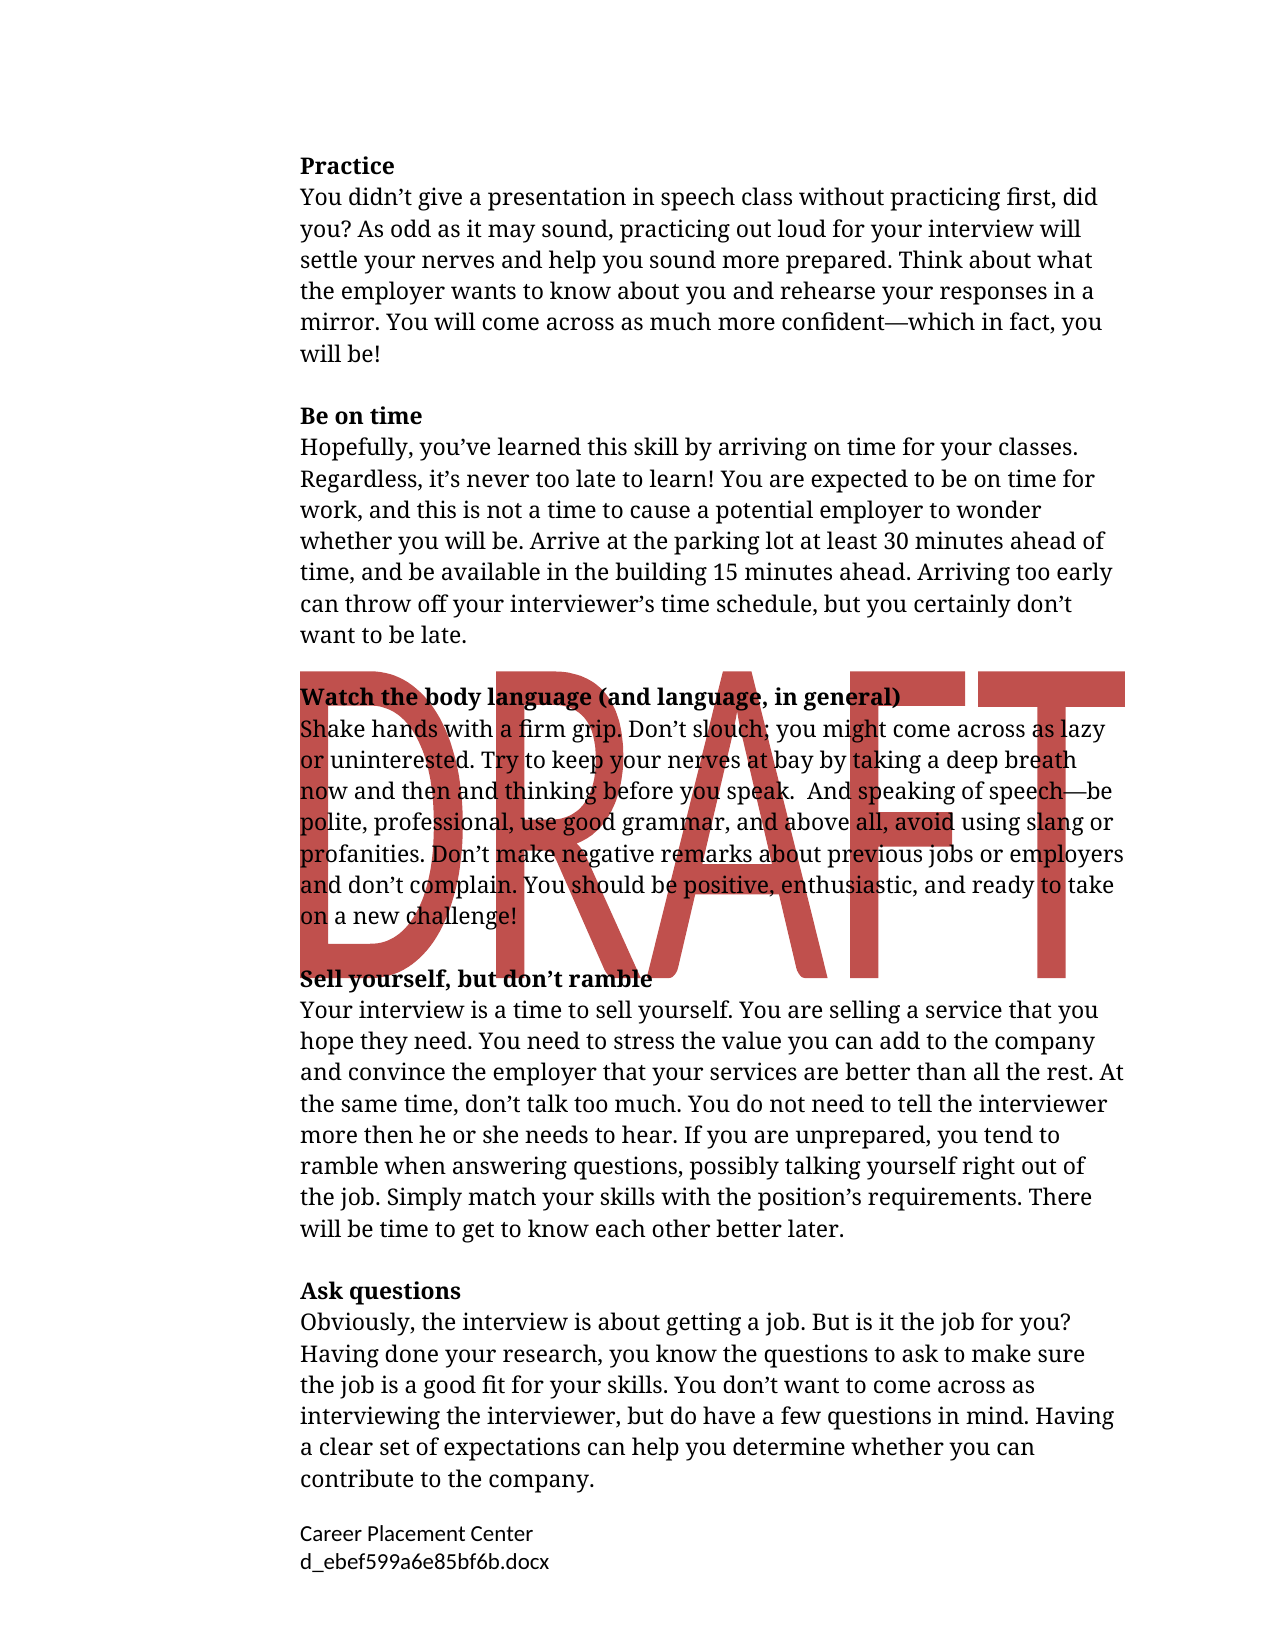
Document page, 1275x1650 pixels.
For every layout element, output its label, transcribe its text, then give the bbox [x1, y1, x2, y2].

text Hopefully, you’ve learned this skill by arriving on time for your classes. Regardless, it’s never too late to learn! You are expected to be on time for work, and this is not a time to cause a potential employer to wonder whether you will be. Arrive at the parking lot at least 30 minutes ahead of time, and be available in the building 15 minutes ahead. Arriving too early can throw off your interviewer’s time schedule, but you certainly don’t want to be late. [300, 431, 1125, 650]
text Be on time [300, 400, 1125, 431]
text You didn’t give a presentation in speech class without practicing first, did you? As odd as it may sound, practicing out loud for your interview will settle your nerves and help you sound more prepared. Think about what the employer wants to know about you and rehearse your responses in a mirror. You will come across as much more confident—which in fact, you will be! [300, 181, 1125, 369]
text Ask questions [300, 1275, 1125, 1306]
text Obviously, the interview is about getting a job. But is it the job for you? Having done your research, you know the questions to ask to make sure the job is a good fit for your skills. You don’t want to come across as interviewing the interviewer, but do have a few questions in mind. Having a clear set of expectations can help you determine whether you can contribute to the company. [300, 1306, 1125, 1494]
text Sell yourself, but don’t ramble [300, 962, 1125, 994]
text Your interview is a time to sell yourself. You are selling a service that you hope they need. You need to stress the value you can add to the company and convince the employer that your services are better than all the rest. At the same time, don’t talk too much. You do not need to tell the interviewer more then he or she needs to hear. If you are unprepared, you tend to ramble when answering questions, possibly talking yourself right out of the job. Simply match your skills with the position’s requirements. There will be time to get to know each other better later. [300, 994, 1125, 1244]
text Watch the body language (and language, in general) [300, 681, 1125, 712]
text Shake hands with a firm grip. Don’t slouch; you might come across as lazy or uninterested. Try to keep your nerves at bay by taking a deep breath now and then and thinking before you speak. And speaking of speech—be polite, professional, use good grammar, and above all, avoid using slang or profanities. Don’t make negative remarks about previous jobs or employers and don’t complain. You should be positive, enthusiastic, and ready to take on a new challenge! [300, 712, 1125, 931]
text Practice [300, 150, 1125, 181]
